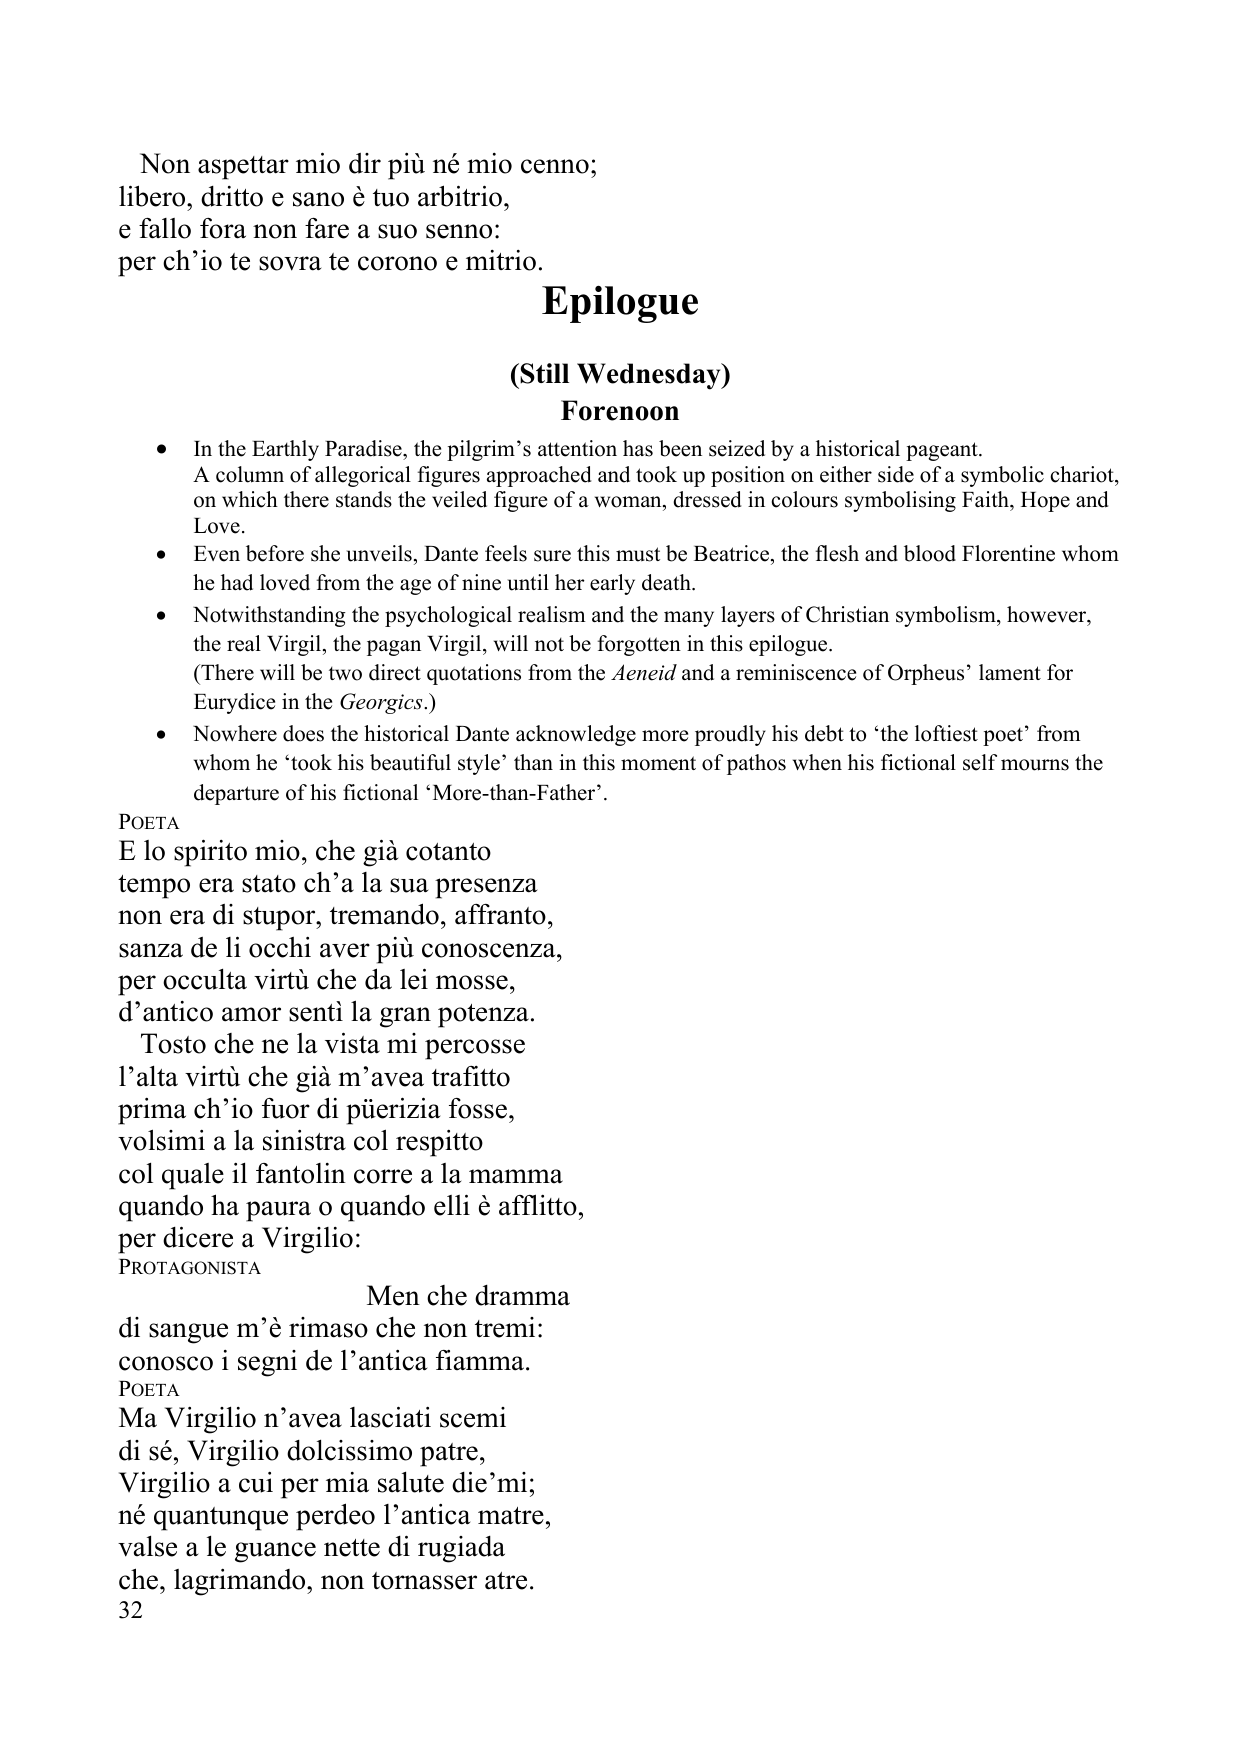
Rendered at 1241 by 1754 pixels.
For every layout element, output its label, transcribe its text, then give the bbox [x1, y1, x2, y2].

list Nowhere does the historical Dante acknowledge more proudly his debt to ‘the loftiest poet’ from whom he ‘took his beautiful style’ than in this moment of pathos when his fictional self mourns the departure of his fictional ‘More-than-Father’. [156, 718, 1122, 805]
text Epilogue (Still Wednesday) Forenoon [118, 277, 1122, 426]
text Poeta Ma Virgilio n’avea lasciati scemi di sé, Virgilio dolcissimo patre, Virgilio a cui per mia salute die’mi; né quantunque perdeo l’antica matre, valse a le guance nette di rugiada che, lagrimando, non tornasser atre. [118, 1376, 827, 1595]
list Notwithstanding the psychological realism and the many layers of Christian symbolism, however, the real Virgil, the pagan Virgil, will not be forgotten in this epilogue. (There will be two direct quotations from the Aeneid and a reminiscence of Orpheus’ lament for Eurydice in the Georgics.) [156, 599, 1122, 715]
text Tosto che ne la vista mi percosse l’alta virtù che già m’avea trafitto prima ch’io fuor di püerizia fosse, volsimi a la sinistra col respitto col quale il fantolin corre a la mamma quando ha paura o quando elli è afflitto, per dicere a Virgilio: [118, 1028, 827, 1254]
text Protagonista Men che dramma di sangue m’è rimaso che non tremi: conosco i segni de l’antica fiamma. [118, 1254, 827, 1376]
text Non aspettar mio dir più né mio cenno; libero, dritto e sano è tuo arbitrio, e fallo fora non fare a suo senno: per ch’io te sovra te corono e mitrio. [118, 148, 827, 277]
list Even before she unveils, Dante feels sure this must be Beatrice, the flesh and blood Florentine whom he had loved from the age of nine until her early death. [156, 538, 1122, 595]
text Poeta E lo spirito mio, che già cotanto tempo era stato ch’a la sua presenza non era di stupor, tremando, affranto, sanza de li occhi aver più conoscenza, per occulta virtù che da lei mosse, d’antico amor sentì la gran potenza. [118, 809, 827, 1028]
list In the Earthly Paradise, the pilgrim’s attention has been seized by a historical pageant. A column of allegorical figures approached and took up position on either side of a symbolic chariot, on which there stands the veiled figure of a woman, dressed in colours symbolising Faith, Hope and Love. [156, 431, 1122, 538]
